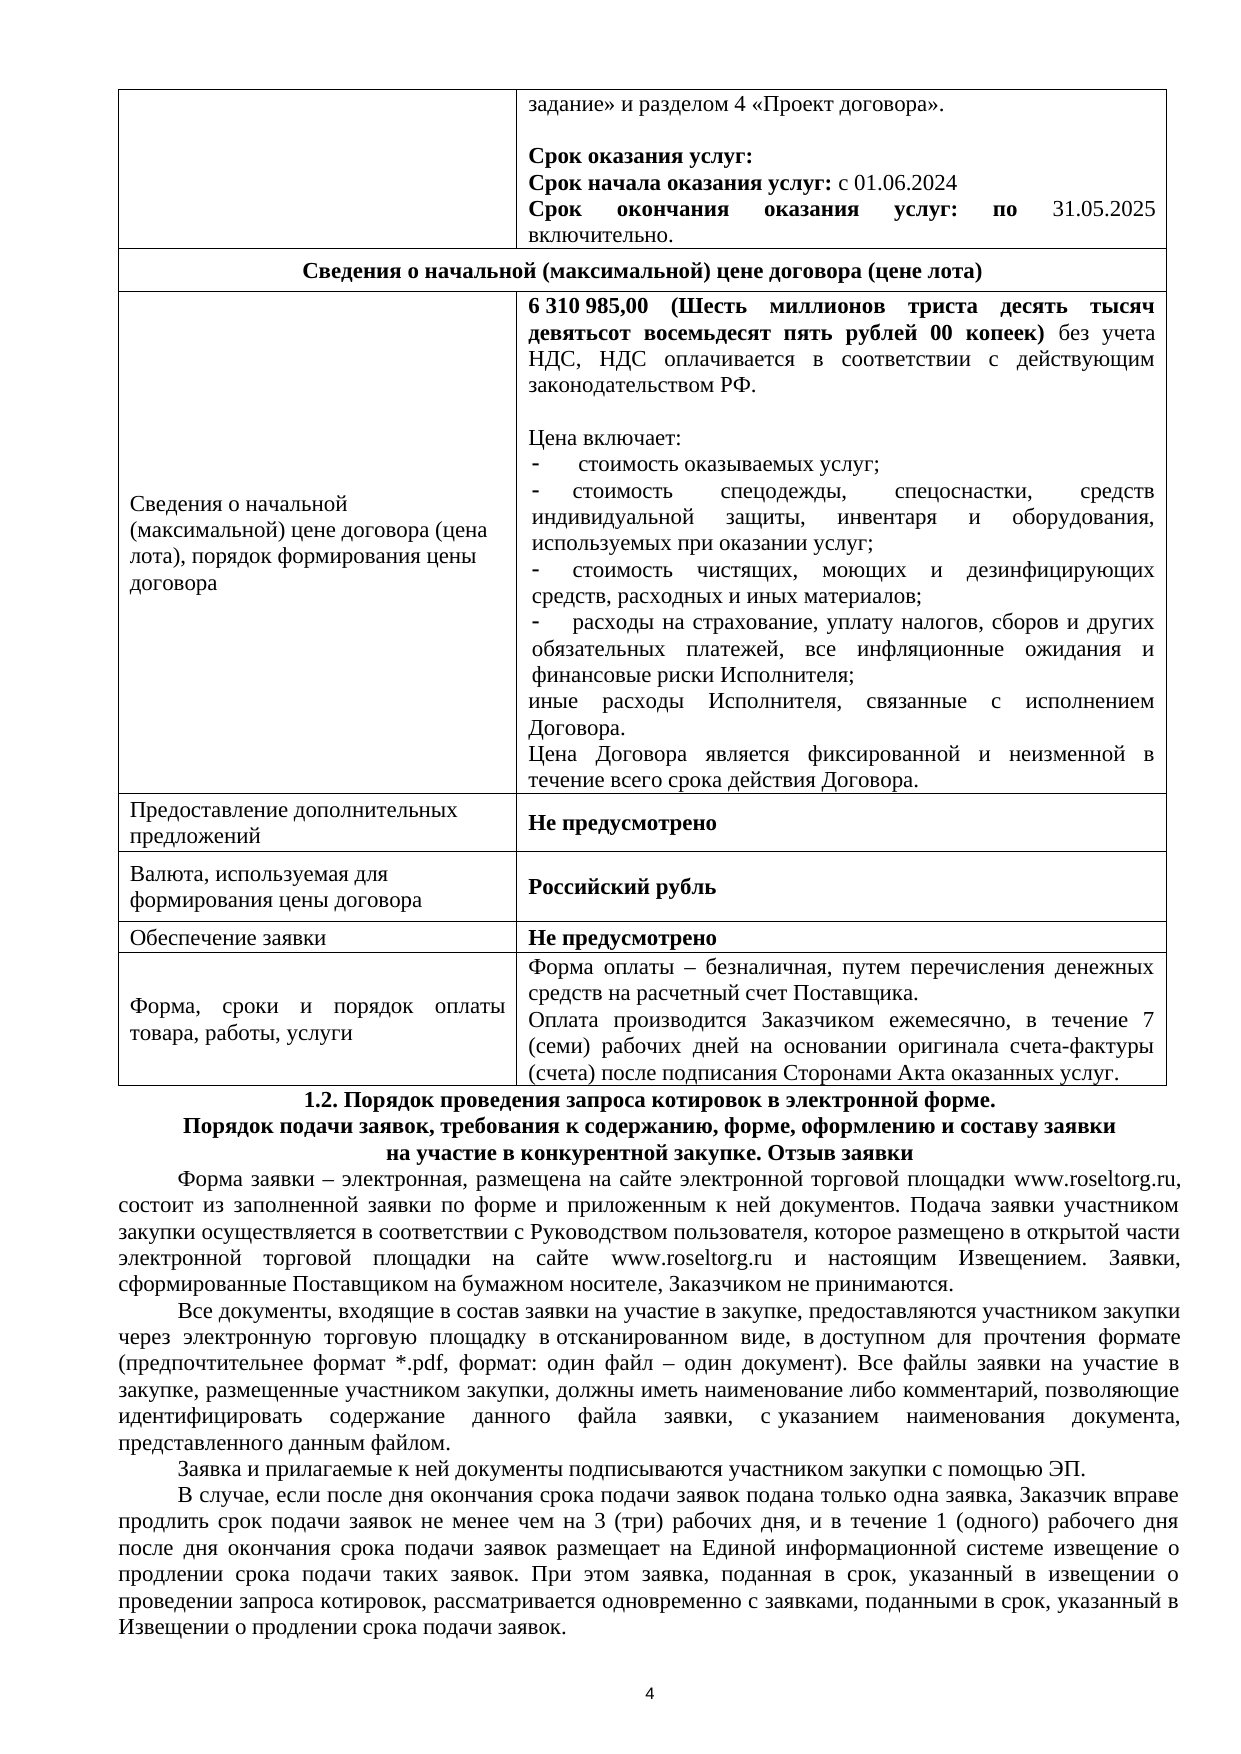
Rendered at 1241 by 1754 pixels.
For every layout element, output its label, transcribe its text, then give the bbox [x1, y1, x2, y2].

table_cell Предоставление дополнительных предложений [119, 794, 516, 851]
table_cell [119, 90, 516, 248]
text Заявка и прилагаемые к ней документы подписываются участником закупки с помощью ЭП. [118, 1455, 1181, 1481]
table_cell Форма оплаты – безналичная, путем перечисления денежных средств на расчетный счет Поставщика. Оплата производится Заказчиком ежемесячно, в течение 7 (семи) рабочих дней на основании оригинала счета-фактуры (счета) после подписания Сторонами Акта оказанных услуг. [517, 953, 1166, 1085]
table_cell Форма, сроки и порядок оплаты товара, работы, услуги [119, 953, 516, 1085]
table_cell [517, 90, 1166, 248]
table_cell Валюта, используемая для формирования цены договора [119, 852, 516, 921]
table_cell Сведения о начальной (максимальной) цене договора (цена лота), порядок формирования цены договора [119, 292, 516, 793]
text Все документы, входящие в состав заявки на участие в закупке, предоставляются участником закупки через электронную торговую площадку в отсканированном виде, в доступном для прочтения формате (предпочтительнее формат *.pdf, формат: один файл – один документ). Все файлы заявки на участие в закупке, размещенные участником закупки, должны иметь наименование либо комментарий, позволяющие идентифицировать содержание данного файла заявки, с указанием наименования документа, представленного данным файлом. [118, 1297, 1181, 1455]
text на участие в конкурентной закупке. Отзыв заявки [118, 1139, 1181, 1165]
text Форма заявки – электронная, размещена на сайте электронной торговой площадки www.roseltorg.ru, состоит из заполненной заявки по форме и приложенным к ней документов. Подача заявки участником закупки осуществляется в соответствии с Руководством пользователя, которое размещено в открытой части электронной торговой площадки на сайте www.roseltorg.ru и настоящим Извещением. Заявки, сформированные Поставщиком на бумажном носителе, Заказчиком не принимаются. [118, 1165, 1181, 1297]
table_cell 6 310 985,00 (Шесть миллионов триста десять тысяч девятьсот восемьдесят пять рублей 00 копеек) без учета НДС, НДС оплачивается в соответствии с действующим законодательством РФ. Цена включает: стоимость оказываемых услуг; стоимость спецодежды, спецоснастки, средств индивидуальной защиты, инвентаря и оборудования, используемых при оказании услуг; стоимость чистящих, моющих и дезинфицирующих средств, расходных и иных материалов; расходы на страхование, уплату налогов, сборов и других обязательных платежей, все инфляционные ожидания и финансовые риски Исполнителя; иные расходы Исполнителя, связанные с исполнением Договора. Цена Договора является фиксированной и неизменной в течение всего срока действия Договора. [517, 292, 1166, 793]
text 1.2. Порядок проведения запроса котировок в электронной форме. [118, 1086, 1181, 1112]
table_cell Сведения о начальной (максимальной) цене договора (цене лота) [119, 249, 1166, 291]
table_cell Российский рубль [517, 852, 1166, 921]
text В случае, если после дня окончания срока подачи заявок подана только одна заявка, Заказчик вправе продлить срок подачи заявок не менее чем на 3 (три) рабочих дня, и в течение 1 (одного) рабочего дня после дня окончания срока подачи заявок размещает на Единой информационной системе извещение о продлении срока подачи таких заявок. При этом заявка, поданная в срок, указанный в извещении о проведении запроса котировок, рассматривается одновременно с заявками, поданными в срок, указанный в Извещении о продлении срока подачи заявок. [118, 1481, 1181, 1639]
table_cell Обеспечение заявки [119, 922, 516, 952]
table_cell Не предусмотрено [517, 922, 1166, 952]
text Порядок подачи заявок, требования к содержанию, форме, оформлению и составу заявки [118, 1112, 1181, 1139]
table_cell Не предусмотрено [517, 794, 1166, 851]
